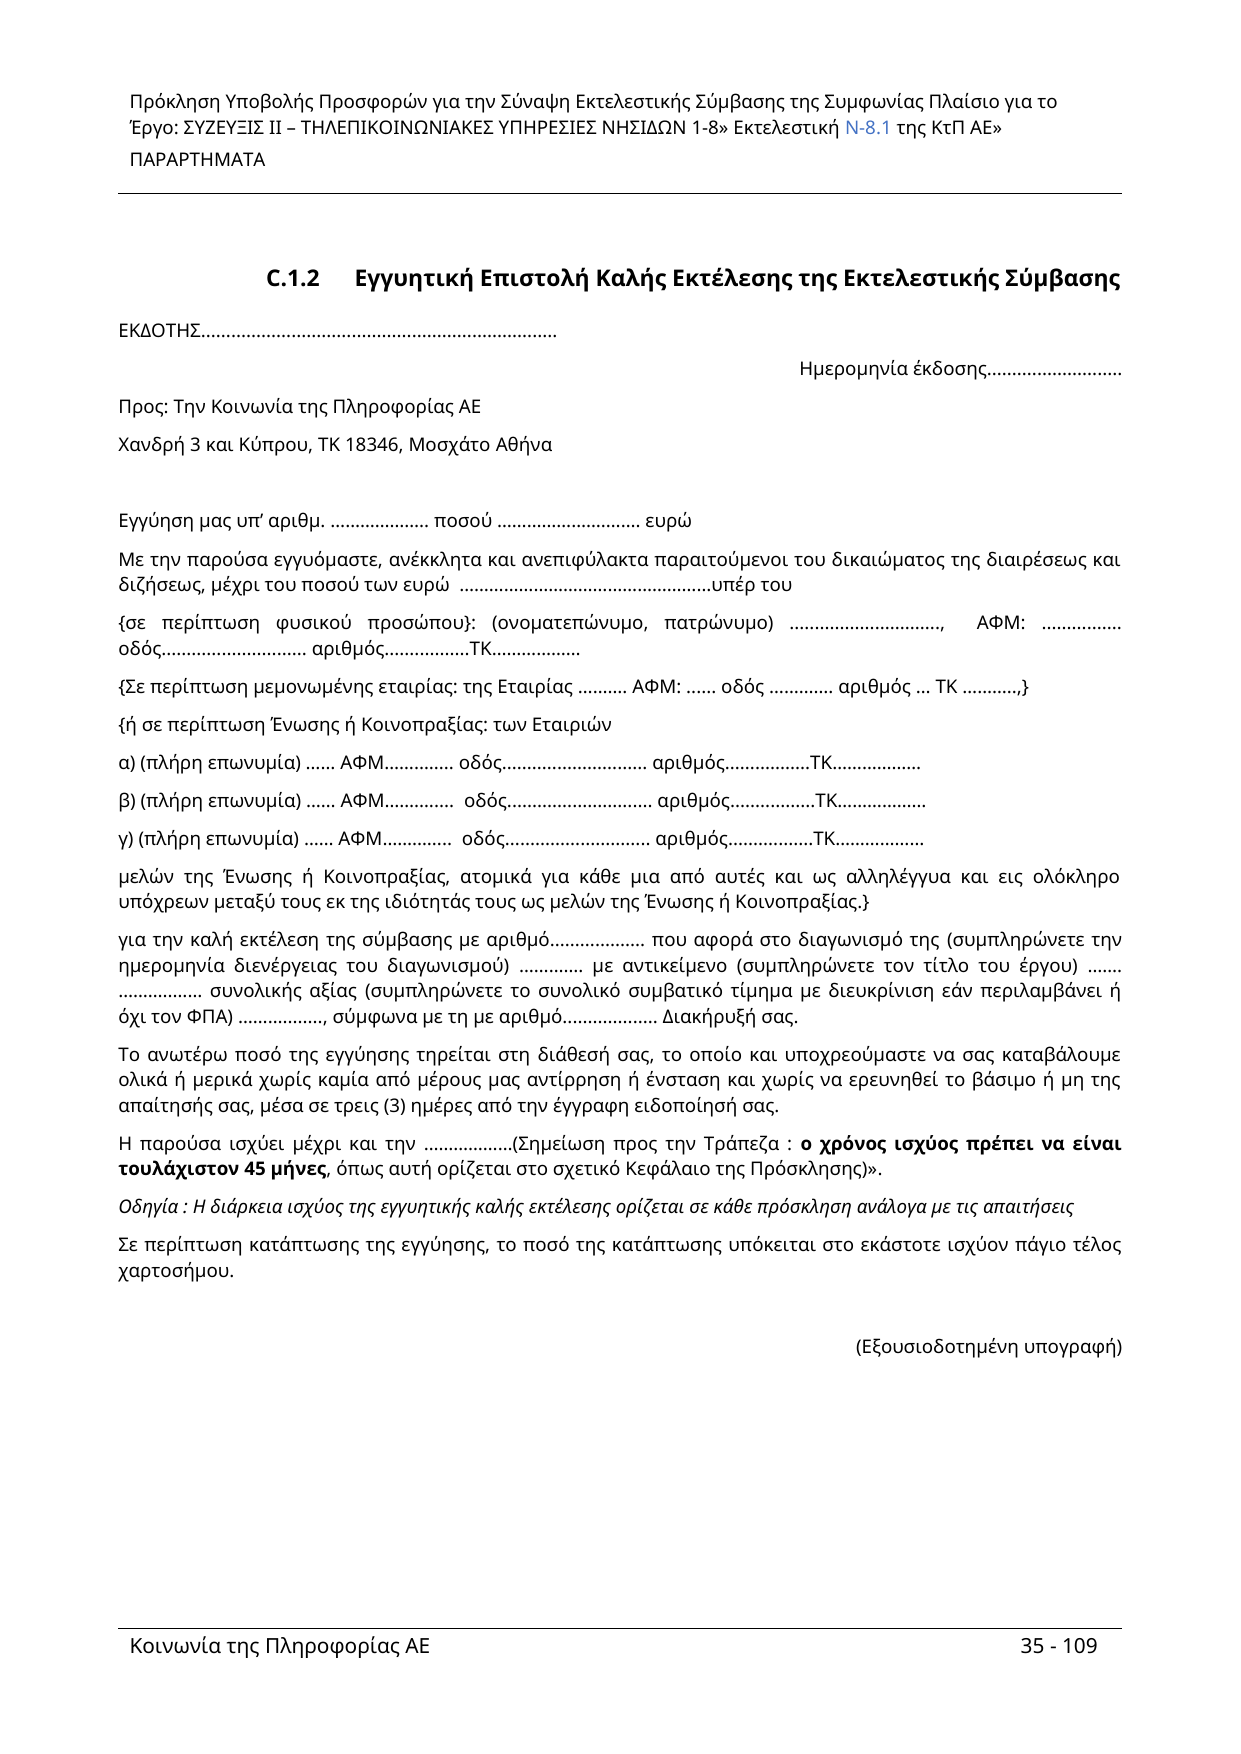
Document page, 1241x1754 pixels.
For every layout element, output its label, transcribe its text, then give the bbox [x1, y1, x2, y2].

text Η παρούσα ισχύει μέχρι και την ………………(Σημείωση προς την Τράπεζα : ο χρόνος ισχύος πρέπει να είναι τουλάχιστον 45 μήνες, όπως αυτή ορίζεται στο σχετικό Κεφάλαιο της Πρόσκλησης)». [118, 1130, 1122, 1181]
text {σε περίπτωση φυσικού προσώπου}: (ονοματεπώνυμο, πατρώνυμο) .............................., ΑΦΜ: ................ οδός............................. αριθμός.................ΤΚ……………… [118, 609, 1122, 660]
text Εγγύηση μας υπ’ αριθμ. ……………….. ποσού ………………….……. ευρώ [118, 508, 1122, 533]
text Χανδρή 3 και Κύπρου, ΤΚ 18346, Μοσχάτο Αθήνα [118, 432, 1122, 457]
text Προς: Την Κοινωνία της Πληροφορίας ΑΕ [118, 394, 1122, 419]
text μελών της Ένωσης ή Κοινοπραξίας, ατομικά για κάθε μια από αυτές και ως αλληλέγγυα και εις ολόκληρο υπόχρεων μεταξύ τους εκ της ιδιότητάς τους ως μελών της Ένωσης ή Κοινοπραξίας.} [118, 863, 1122, 914]
text {ή σε περίπτωση Ένωσης ή Κοινοπραξίας: των Εταιριών [118, 711, 1122, 736]
text γ) (πλήρη επωνυμία) …… ΑΦΜ…….….... οδός............................. αριθμός.................ΤΚ……………… [118, 825, 1122, 851]
text Το ανωτέρω ποσό της εγγύησης τηρείται στη διάθεσή σας, το οποίο και υποχρεούμαστε να σας καταβάλουμε ολικά ή μερικά χωρίς καμία από μέρους μας αντίρρηση ή ένσταση και χωρίς να ερευνηθεί το βάσιμο ή μη της απαίτησής σας, μέσα σε τρεις (3) ημέρες από την έγγραφη ειδοποίησή σας. [118, 1041, 1122, 1118]
text Ημερομηνία έκδοσης........................... [118, 356, 1122, 381]
text (Εξουσιοδοτημένη υπογραφή) [118, 1333, 1122, 1359]
text για την καλή εκτέλεση της σύμβασης με αριθμό................... που αφορά στο διαγωνισμό της (συμπληρώνετε την ημερομηνία διενέργειας του διαγωνισμού) …………. με αντικείμενο (συμπληρώνετε τον τίτλο του έργου) …….………..…… συνολικής αξίας (συμπληρώνετε το συνολικό συμβατικό τίμημα με διευκρίνιση εάν περιλαμβάνει ή όχι τον ΦΠΑ) ………........, σύμφωνα με τη με αριθμό................... Διακήρυξή σας. [118, 927, 1122, 1029]
text β) (πλήρη επωνυμία) …… ΑΦΜ…….….... οδός............................. αριθμός.................ΤΚ……………… [118, 787, 1122, 812]
text Οδηγία : Η διάρκεια ισχύος της εγγυητικής καλής εκτέλεσης ορίζεται σε κάθε πρόσκληση ανάλογα με τις απαιτήσεις [118, 1194, 1122, 1219]
text Σε περίπτωση κατάπτωσης της εγγύησης, το ποσό της κατάπτωσης υπόκειται στο εκάστοτε ισχύον πάγιο τέλος χαρτοσήμου. [118, 1232, 1122, 1283]
text ΕΚΔΟΤΗΣ....................................................................... [118, 318, 1122, 343]
text Με την παρούσα εγγυόμαστε, ανέκκλητα και ανεπιφύλακτα παραιτούμενοι του δικαιώματος της διαιρέσεως και διζήσεως, μέχρι του ποσού των ευρώ ……………………………………………υπέρ του [118, 546, 1122, 597]
text {Σε περίπτωση μεμονωμένης εταιρίας: της Εταιρίας ………. ΑΦΜ: ...... οδός …………. αριθμός … ΤΚ ………..,} [118, 673, 1122, 698]
text α) (πλήρη επωνυμία) …… ΑΦΜ…….….... οδός............................. αριθμός.................ΤΚ……………… [118, 749, 1122, 774]
subtitle Εγγυητική Επιστολή Καλής Εκτέλεσης της Εκτελεστικής Σύμβασης [266, 261, 1122, 293]
